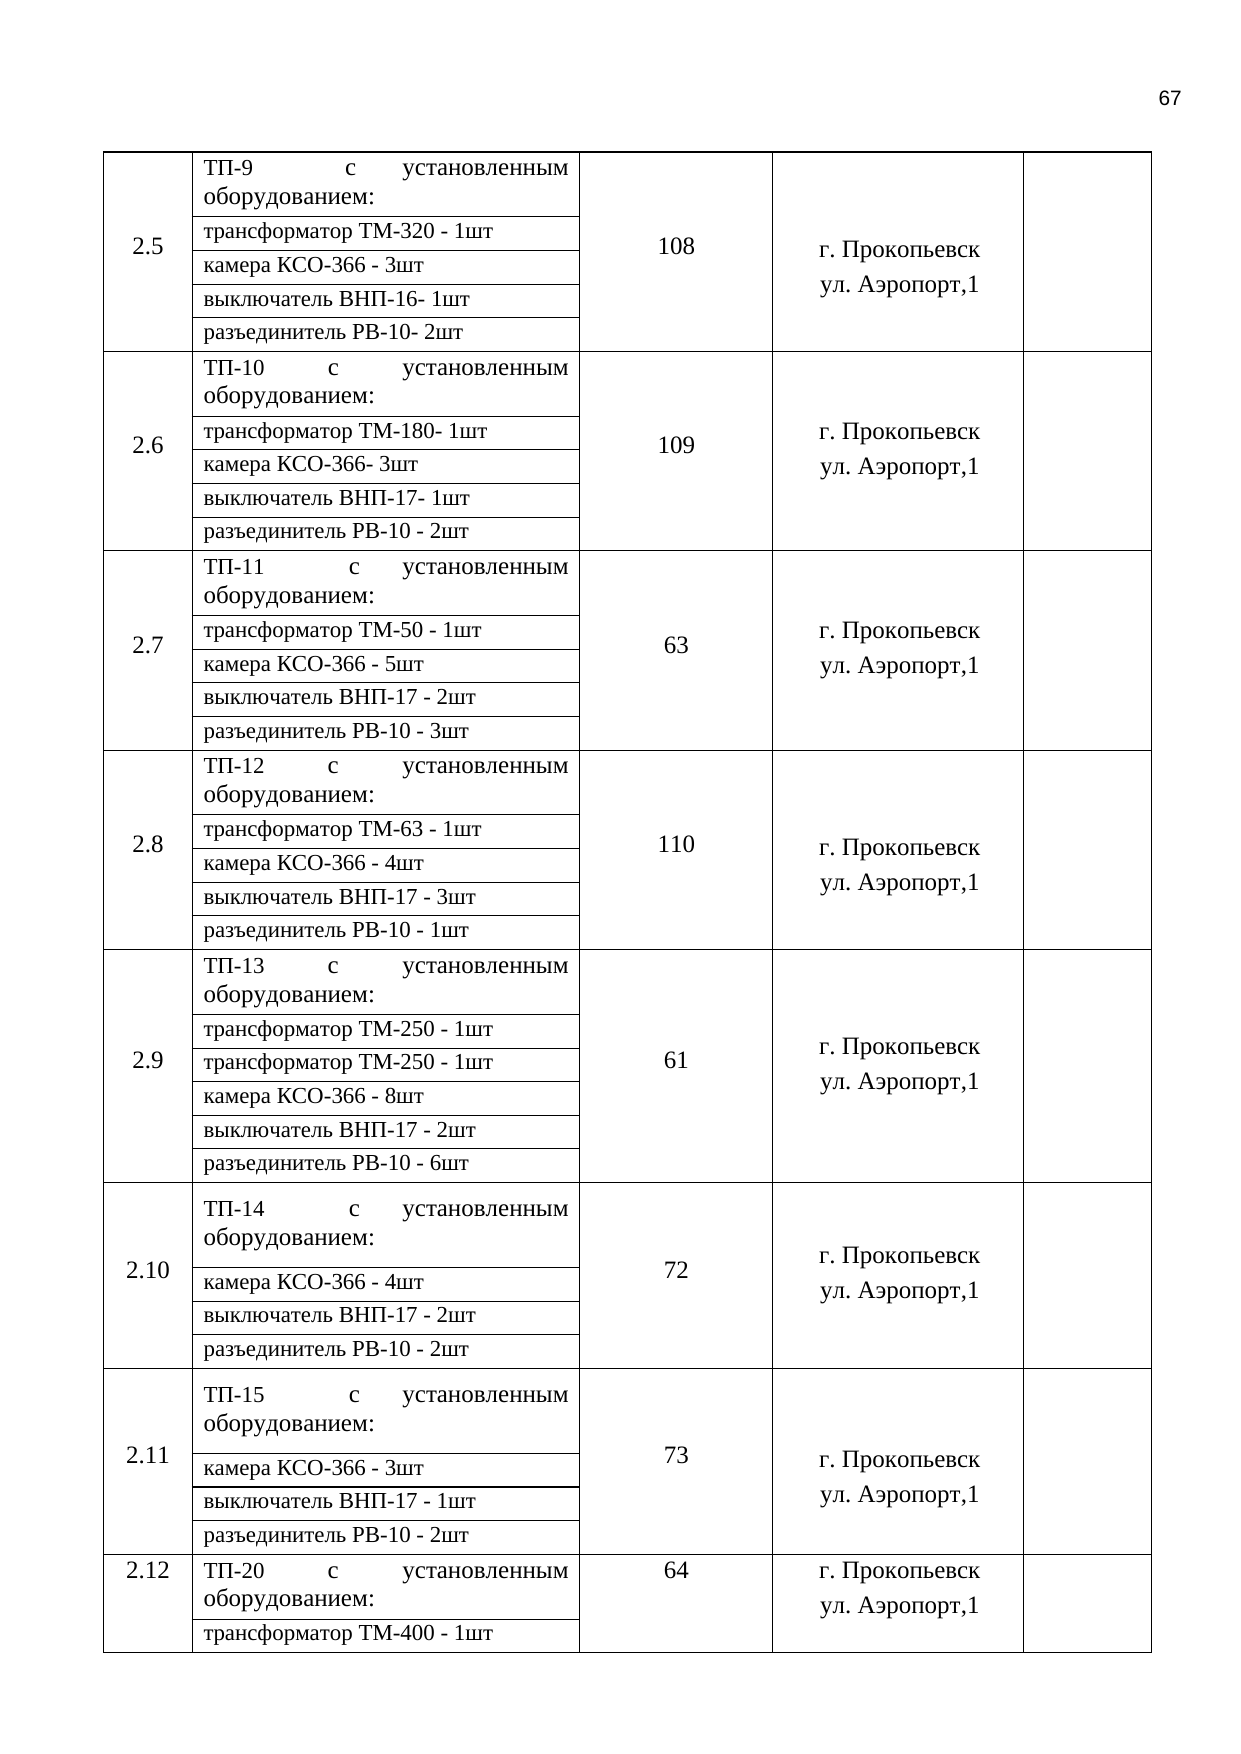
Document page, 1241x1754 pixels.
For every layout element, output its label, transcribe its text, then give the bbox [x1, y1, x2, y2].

table_cell камера КСО-366 - 3шт [193, 251, 579, 283]
table_cell трансформатор ТМ-250 - 1шт [193, 1015, 579, 1047]
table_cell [773, 153, 1023, 351]
table_cell [1024, 153, 1151, 351]
table_cell 2.6 [104, 352, 192, 550]
table_cell выключатель ВНП-17- 1шт [193, 484, 579, 517]
table_cell 72 [580, 1183, 772, 1368]
table_cell 2.5 [104, 153, 192, 351]
table_cell г. Прокопьевск ул. Аэропорт,1 [773, 1183, 1023, 1368]
table_cell г. Прокопьевск ул. Аэропорт,1 [773, 950, 1023, 1182]
table_cell выключатель ВНП-17 - 2шт [193, 1302, 579, 1334]
table_cell трансформатор ТМ-250 - 1шт [193, 1049, 579, 1081]
table_cell г. Прокопьевск ул. Аэропорт,1 [773, 751, 1023, 949]
table_cell камера КСО-366 - 3шт [193, 1454, 579, 1486]
table_cell г. Прокопьевск ул. Аэропорт,1 [773, 1555, 1023, 1652]
table_cell трансформатор ТМ-180- 1шт [193, 417, 579, 449]
table_cell ТП-11 с установленным оборудованием: [193, 551, 579, 615]
table_cell 2.9 [104, 950, 192, 1182]
table_cell [1024, 950, 1151, 1182]
table_cell ТП-13 с установленным оборудованием: [193, 950, 579, 1014]
table_cell [1024, 1555, 1151, 1652]
table_cell разъединитель РВ-10 - 2шт [193, 1521, 579, 1554]
table_cell трансформатор ТМ-320 - 1шт [193, 217, 579, 250]
table_cell ТП-14 с установленным оборудованием: [193, 1183, 579, 1267]
table_cell разъединитель РВ-10 - 6шт [193, 1149, 579, 1182]
table_cell г. Прокопьевск ул. Аэропорт,1 [773, 551, 1023, 749]
table_cell 61 [580, 950, 772, 1182]
table_cell 109 [580, 352, 772, 550]
table_cell г. Прокопьевск ул. Аэропорт,1 [773, 1369, 1023, 1554]
table_cell ТП-10 с установленным оборудованием: [193, 352, 579, 416]
table_cell 64 [580, 1555, 772, 1652]
table_cell [1024, 1183, 1151, 1368]
table_cell выключатель ВНП-16- 1шт [193, 285, 579, 317]
table_cell камера КСО-366- 3шт [193, 450, 579, 483]
table_cell 2.8 [104, 751, 192, 949]
table_cell разъединитель РВ-10 - 2шт [193, 1335, 579, 1368]
table_cell [1024, 1369, 1151, 1554]
table_cell трансформатор ТМ-63 - 1шт [193, 815, 579, 848]
table_cell 2.7 [104, 551, 192, 749]
table_cell выключатель ВНП-17 - 3шт [193, 883, 579, 915]
table_cell 108 [580, 153, 772, 351]
table_cell трансформатор ТМ-50 - 1шт [193, 616, 579, 649]
table_cell ТП-15 с установленным оборудованием: [193, 1369, 579, 1453]
table_cell 73 [580, 1369, 772, 1554]
table_cell камера КСО-366 - 5шт [193, 650, 579, 682]
table_cell [1024, 751, 1151, 949]
table_cell ТП-12 с установленным оборудованием: [193, 751, 579, 814]
table_cell [1024, 352, 1151, 550]
table_cell ТП-9 с установленным оборудованием: [193, 153, 579, 216]
table_cell разъединитель РВ-10 - 2шт [193, 518, 579, 550]
table_cell 2.10 [104, 1183, 192, 1368]
table_cell 110 [580, 751, 772, 949]
table_cell 2.11 [104, 1369, 192, 1554]
table_cell [1024, 551, 1151, 749]
table_cell разъединитель РВ-10 - 1шт [193, 916, 579, 949]
table_cell разъединитель РВ-10- 2шт [193, 318, 579, 351]
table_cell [193, 1620, 579, 1652]
table_cell выключатель ВНП-17 - 1шт [193, 1488, 579, 1520]
table_cell разъединитель РВ-10 - 3шт [193, 717, 579, 749]
table_cell г. Прокопьевск ул. Аэропорт,1 [773, 352, 1023, 550]
table_cell выключатель ВНП-17 - 2шт [193, 1116, 579, 1148]
table_cell ТП-20 с установленным оборудованием: [193, 1555, 579, 1618]
table_cell выключатель ВНП-17 - 2шт [193, 683, 579, 716]
table_cell 63 [580, 551, 772, 749]
table_cell камера КСО-366 - 4шт [193, 1268, 579, 1301]
table_cell 2.12 [104, 1555, 192, 1652]
table_cell камера КСО-366 - 4шт [193, 849, 579, 882]
table_cell камера КСО-366 - 8шт [193, 1082, 579, 1115]
